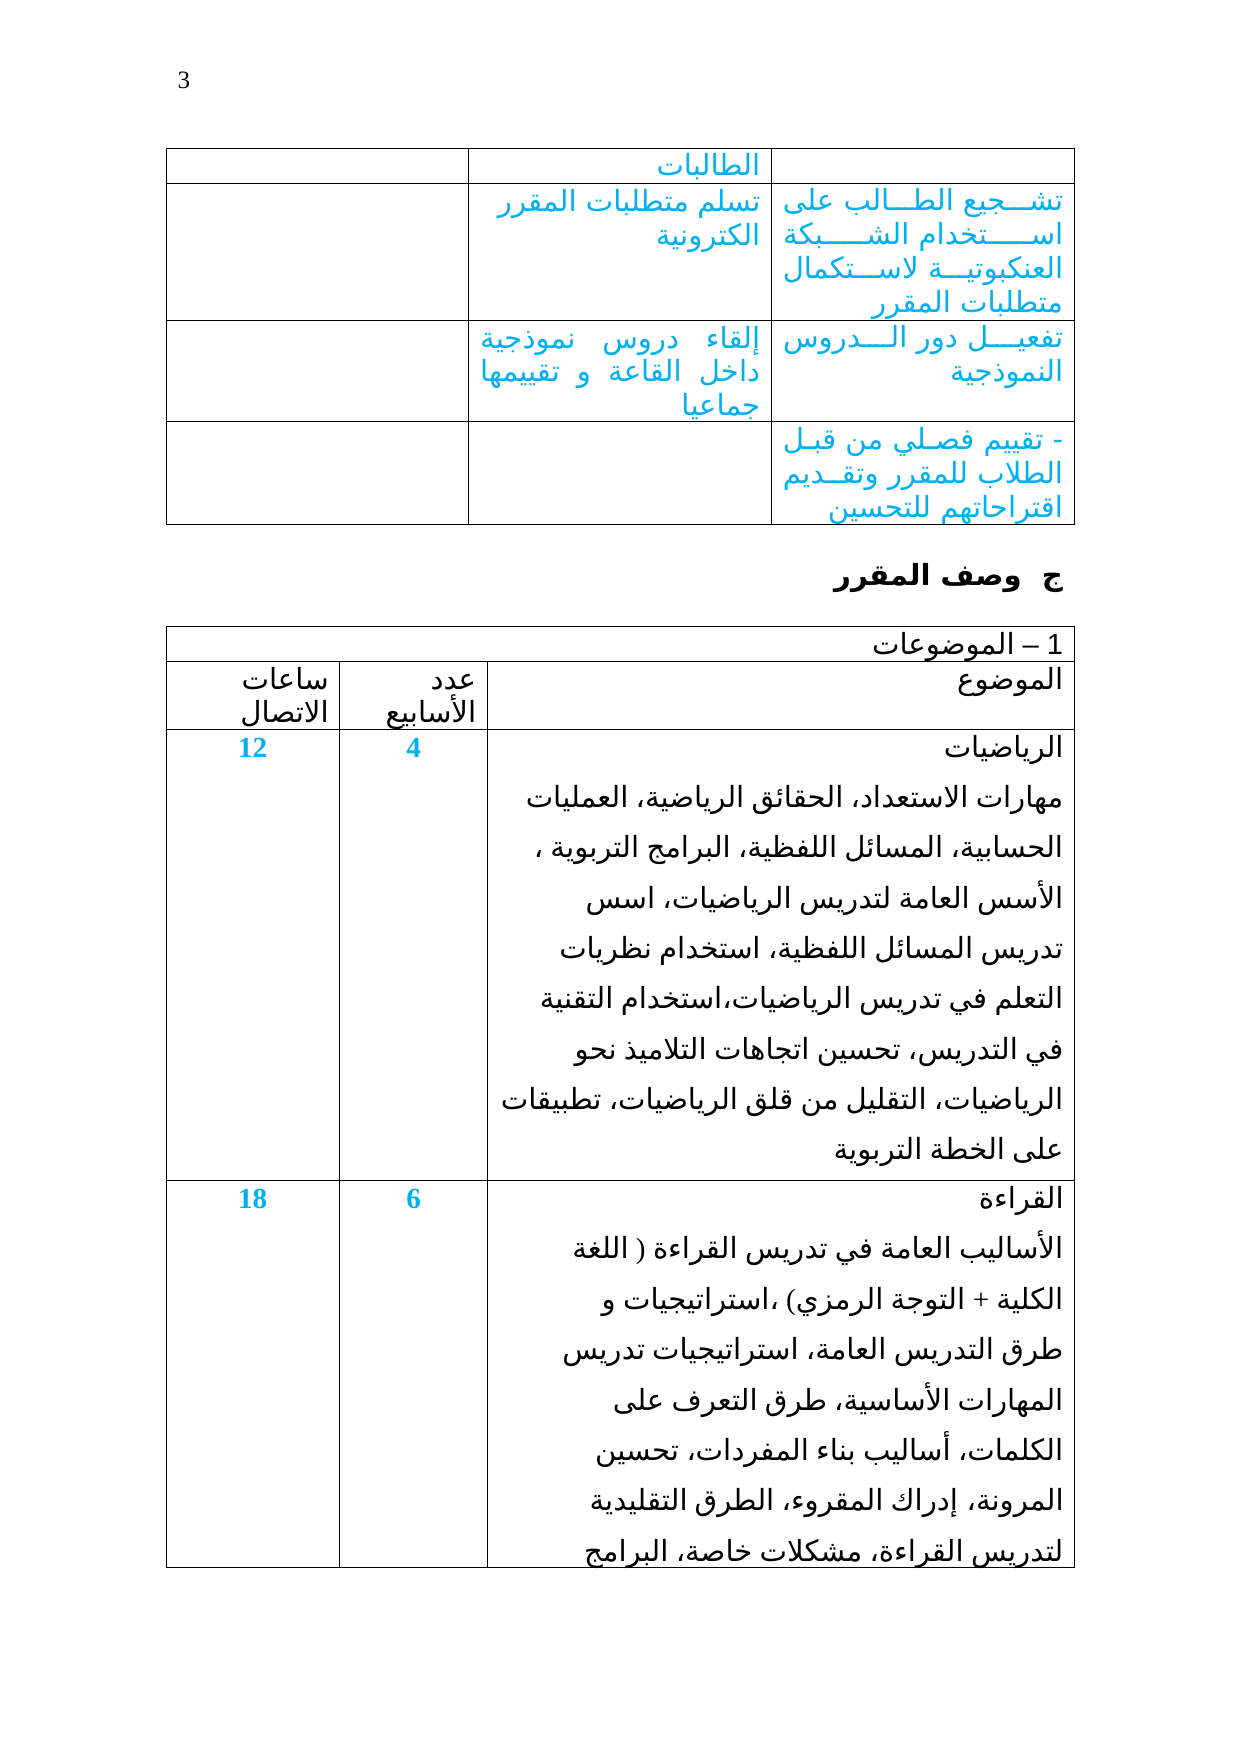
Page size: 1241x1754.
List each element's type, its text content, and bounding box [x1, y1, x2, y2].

table_cell [167, 321, 468, 421]
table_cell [469, 149, 771, 183]
table_cell عدد الأسابيع [340, 662, 487, 729]
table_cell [488, 1181, 1074, 1567]
table_cell - تقييم فصلي من قبل الطلاب للمقرر وتقديم اقتراحاتهم للتحسين [772, 422, 1074, 524]
table_header 1 – الموضوعات [167, 627, 1074, 661]
text ج وصف المقرر [177, 559, 1063, 593]
table_cell تفعيل دور الدروس النموذجية [772, 321, 1074, 421]
table_cell [469, 422, 771, 524]
table_cell 6 [340, 1181, 487, 1567]
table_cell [772, 149, 1074, 183]
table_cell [167, 149, 468, 183]
table_cell ساعات الاتصال [167, 662, 339, 729]
table_cell تشجيع الطالب على استخدام الشبكة العنكبوتية لاستكمال متطلبات المقرر [772, 184, 1074, 319]
table_cell [167, 184, 468, 319]
table_cell 18 [167, 1181, 339, 1567]
table_cell تسلم متطلبات المقرر الكترونية [469, 184, 771, 319]
table_cell الرياضيات مهارات الاستعداد، الحقائق الرياضية، العمليات الحسابية، المسائل اللفظية، البرامج التربوية ، الأسس العامة لتدريس الرياضيات، اسس تدريس المسائل اللفظية، استخدام نظريات التعلم في تدريس الرياضيات،استخدام التقنية في التدريس، تحسين اتجاهات التلاميذ نحو الرياضيات، التقليل من قلق الرياضيات، تطبيقات على الخطة التربوية [488, 730, 1074, 1180]
table_cell 4 [340, 730, 487, 1180]
table_cell الموضوع [488, 662, 1074, 729]
table_cell 12 [167, 730, 339, 1180]
table_cell [167, 422, 468, 524]
table_cell إلقاء دروس نموذجية داخل القاعة و تقييمها جماعيا [469, 321, 771, 421]
